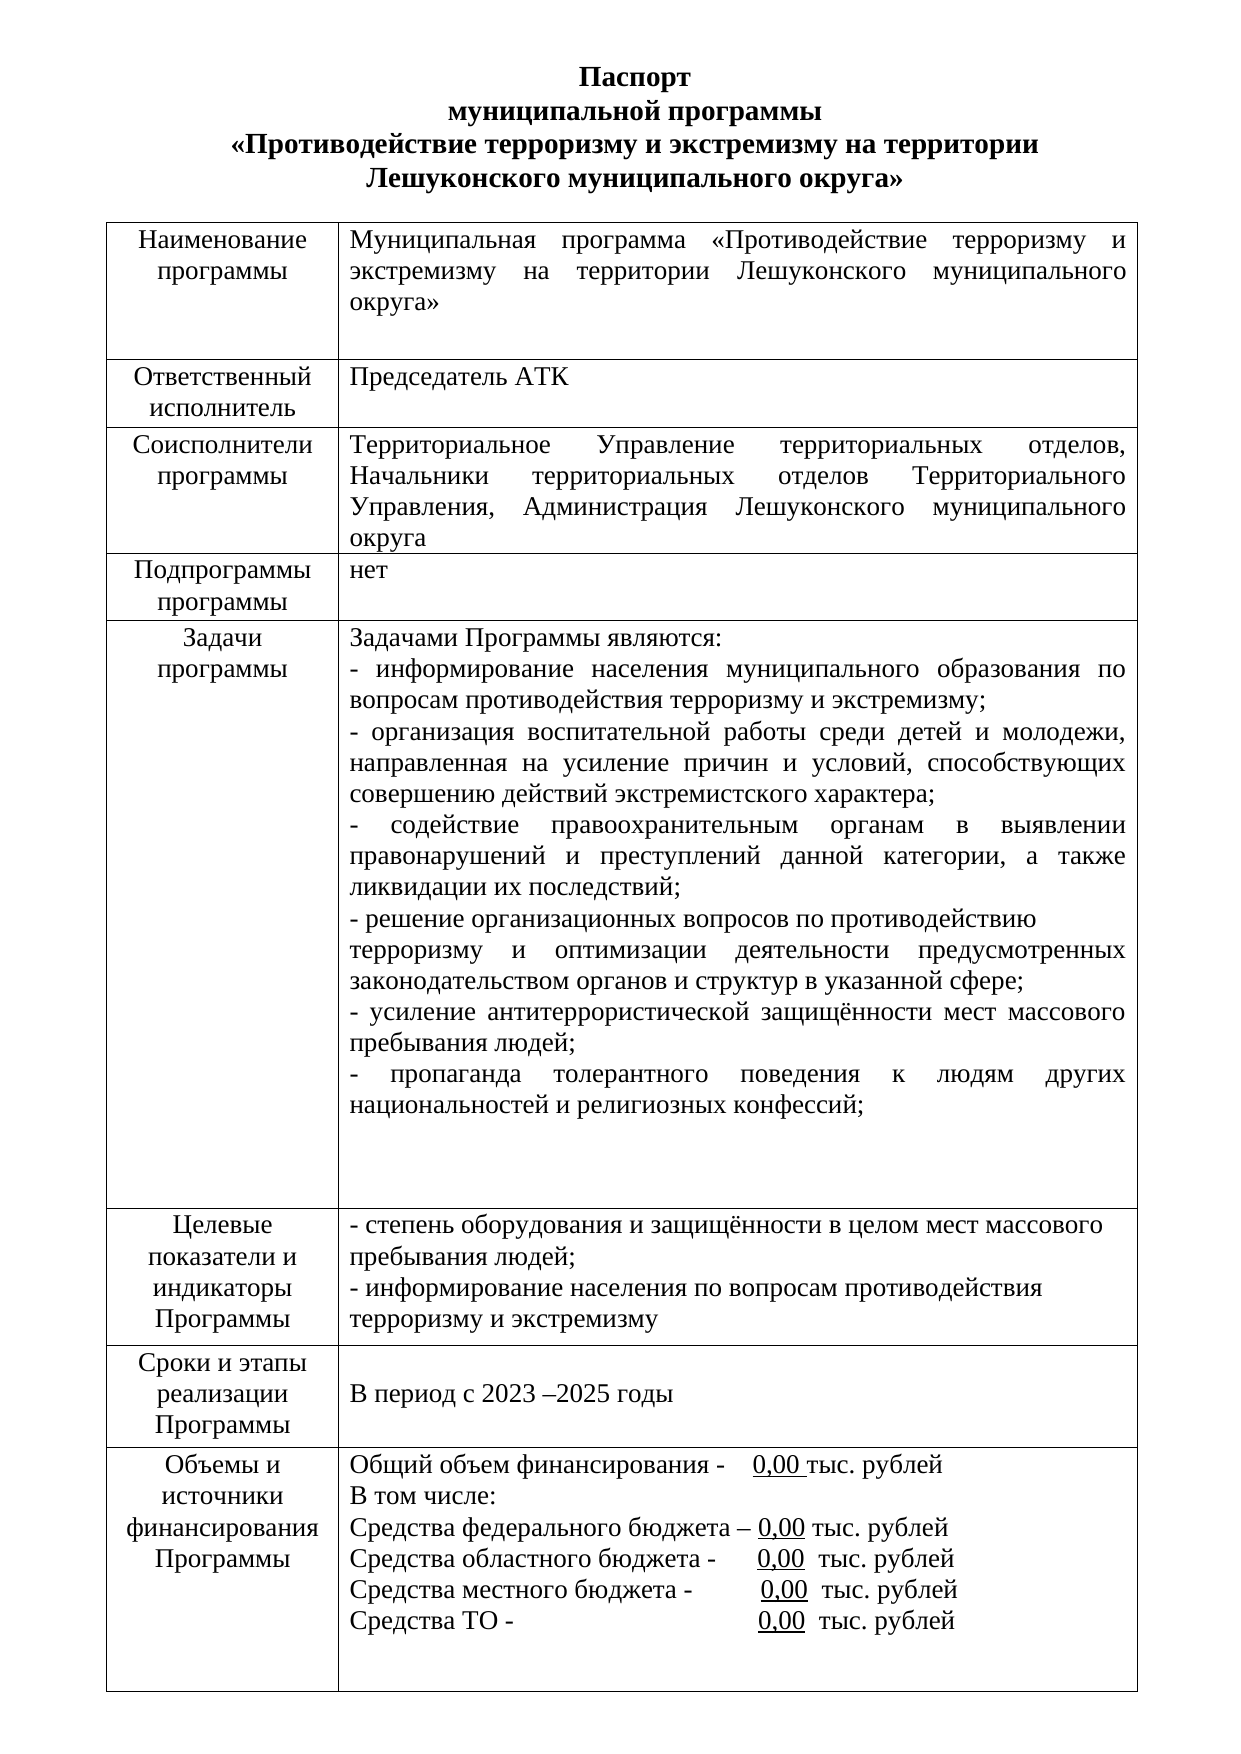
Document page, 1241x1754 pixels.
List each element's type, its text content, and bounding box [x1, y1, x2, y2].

table_cell Сроки и этапы реализации Программы [107, 1346, 338, 1447]
table_cell Ответственный исполнитель [107, 360, 338, 427]
table_cell Задачи программы [107, 621, 338, 1207]
table_cell - степень оборудования и защищённости в целом мест массового пребывания людей; - информирование населения по вопросам противодействия терроризму и экстремизму [339, 1209, 1137, 1345]
title муниципальной программы [118, 93, 1152, 126]
table_header Муниципальная программа «Противодействие терроризму и экстремизму на территории Лешуконского муниципального округа» [339, 223, 1137, 359]
title Лешуконского муниципального округа» [118, 160, 1152, 193]
table_cell Соисполнители программы [107, 428, 338, 553]
table_cell Общий объем финансирования - 0,00 тыс. рублей В том числе: Средства федерального бюджета – 0,00 тыс. рублей Средства областного бюджета - 0,00 тыс. рублей Средства местного бюджета - 0,00 тыс. рублей Средства ТО - 0,00 тыс. рублей [339, 1448, 1137, 1691]
table_cell Задачами Программы являются: - информирование населения муниципального образования по вопросам противодействия терроризму и экстремизму; - организация воспитательной работы среди детей и молодежи, направленная на усиление причин и условий, способствующих совершению действий экстремистского характера; - содействие правоохранительным органам в выявлении правонарушений и преступлений данной категории, а также ликвидации их последствий; - решение организационных вопросов по противодействию терроризму и оптимизации деятельности предусмотренных законодательством органов и структур в указанной сфере; - усиление антитеррористической защищённости мест массового пребывания людей; - пропаганда толерантного поведения к людям других национальностей и религиозных конфессий; [339, 621, 1137, 1207]
title «Противодействие терроризму и экстремизму на территории [118, 126, 1152, 160]
table_header Наименование программы [107, 223, 338, 359]
table_cell Целевые показатели и индикаторы Программы [107, 1209, 338, 1345]
table_cell В период с 2023 –2025 годы [339, 1346, 1137, 1447]
table_cell нет [339, 554, 1137, 620]
title Паспорт [118, 59, 1152, 93]
table_cell Объемы и источники финансирования Программы [107, 1448, 338, 1691]
table_cell Территориальное Управление территориальных отделов, Начальники территориальных отделов Территориального Управления, Администрация Лешуконского муниципального округа [339, 428, 1137, 553]
table_cell Председатель АТК [339, 360, 1137, 427]
table_cell Подпрограммы программы [107, 554, 338, 620]
